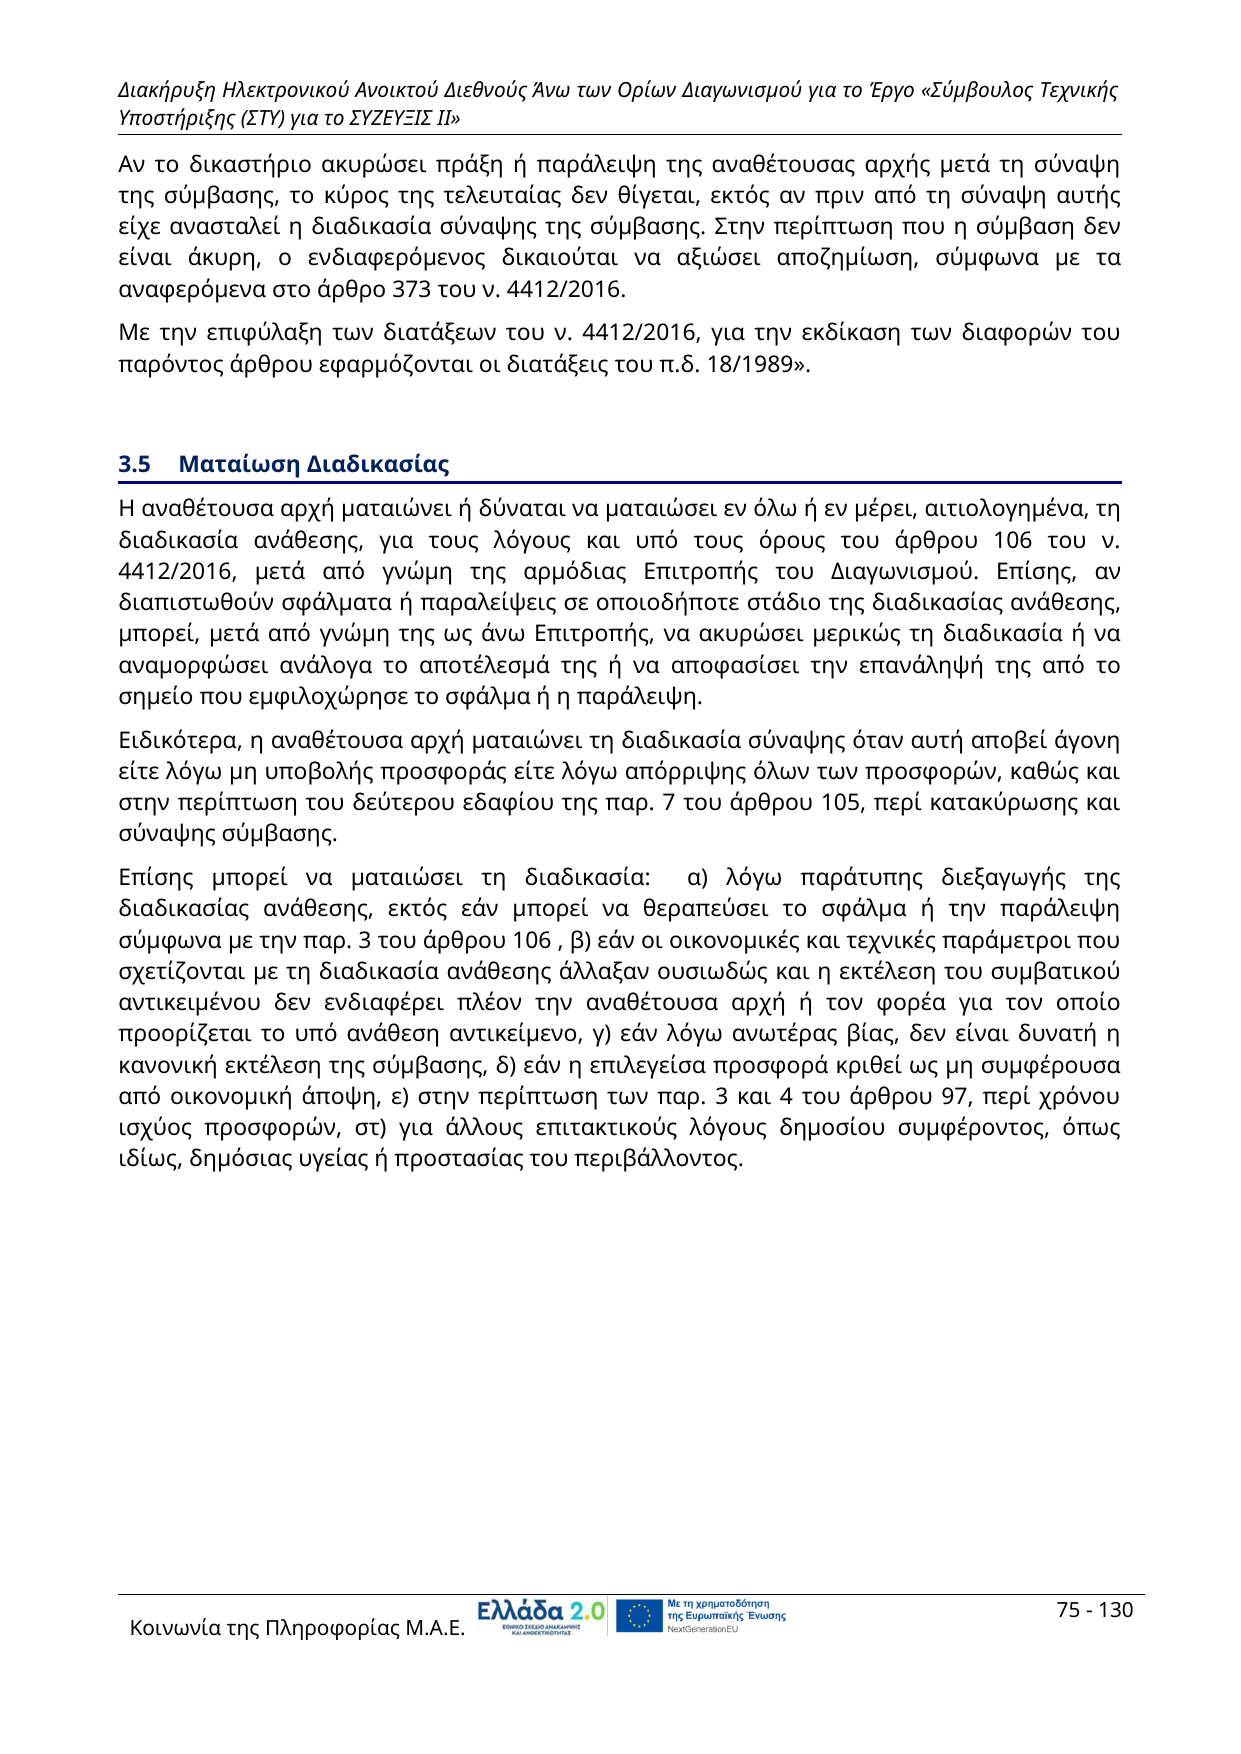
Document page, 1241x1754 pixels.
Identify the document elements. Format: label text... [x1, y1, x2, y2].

text Η αναθέτουσα αρχή ματαιώνει ή δύναται να ματαιώσει εν όλω ή εν μέρει, αιτιολογημένα, τη διαδικασία ανάθεσης, για τους λόγους και υπό τους όρους του άρθρου 106 του ν. 4412/2016, μετά από γνώμη της αρμόδιας Επιτροπής του Διαγωνισμού. Επίσης, αν διαπιστωθούν σφάλματα ή παραλείψεις σε οποιοδήποτε στάδιο της διαδικασίας ανάθεσης, μπορεί, μετά από γνώμη της ως άνω Επιτροπής, να ακυρώσει μερικώς τη διαδικασία ή να αναμορφώσει ανάλογα το αποτέλεσμά της ή να αποφασίσει την επανάληψή της από το σημείο που εμφιλοχώρησε το σφάλμα ή η παράλειψη. [118, 492, 1122, 711]
text Ειδικότερα, η αναθέτουσα αρχή ματαιώνει τη διαδικασία σύναψης όταν αυτή αποβεί άγονη είτε λόγω μη υποβολής προσφοράς είτε λόγω απόρριψης όλων των προσφορών, καθώς και στην περίπτωση του δεύτερου εδαφίου της παρ. 7 του άρθρου 105, περί κατακύρωσης και σύναψης σύμβασης. [118, 723, 1122, 848]
picture [476, 1595, 791, 1636]
text Αν το δικαστήριο ακυρώσει πράξη ή παράλειψη της αναθέτουσας αρχής μετά τη σύναψη της σύμβασης, το κύρος της τελευταίας δεν θίγεται, εκτός αν πριν από τη σύναψη αυτής είχε ανασταλεί η διαδικασία σύναψης της σύμβασης. Στην περίπτωση που η σύμβαση δεν είναι άκυρη, ο ενδιαφερόμενος δικαιούται να αξιώσει αποζημίωση, σύμφωνα με τα αναφερόμενα στο άρθρο 373 του ν. 4412/2016. [118, 147, 1122, 304]
subtitle Ματαίωση Διαδικασίας [118, 447, 1122, 481]
text Με την επιφύλαξη των διατάξεων του ν. 4412/2016, για την εκδίκαση των διαφορών του παρόντος άρθρου εφαρμόζονται οι διατάξεις του π.δ. 18/1989». [118, 316, 1122, 379]
text Επίσης μπορεί να ματαιώσει τη διαδικασία: α) λόγω παράτυπης διεξαγωγής της διαδικασίας ανάθεσης, εκτός εάν μπορεί να θεραπεύσει το σφάλμα ή την παράλειψη σύμφωνα με την παρ. 3 του άρθρου 106 , β) εάν οι οικονομικές και τεχνικές παράμετροι που σχετίζονται με τη διαδικασία ανάθεσης άλλαξαν ουσιωδώς και η εκτέλεση του συμβατικού αντικειμένου δεν ενδιαφέρει πλέον την αναθέτουσα αρχή ή τον φορέα για τον οποίο προορίζεται το υπό ανάθεση αντικείμενο, γ) εάν λόγω ανωτέρας βίας, δεν είναι δυνατή η κανονική εκτέλεση της σύμβασης, δ) εάν η επιλεγείσα προσφορά κριθεί ως μη συμφέρουσα από οικονομική άποψη, ε) στην περίπτωση των παρ. 3 και 4 του άρθρου 97, περί χρόνου ισχύος προσφορών, στ) για άλλους επιτακτικούς λόγους δημοσίου συμφέροντος, όπως ιδίως, δημόσιας υγείας ή προστασίας του περιβάλλοντος. [118, 861, 1122, 1173]
